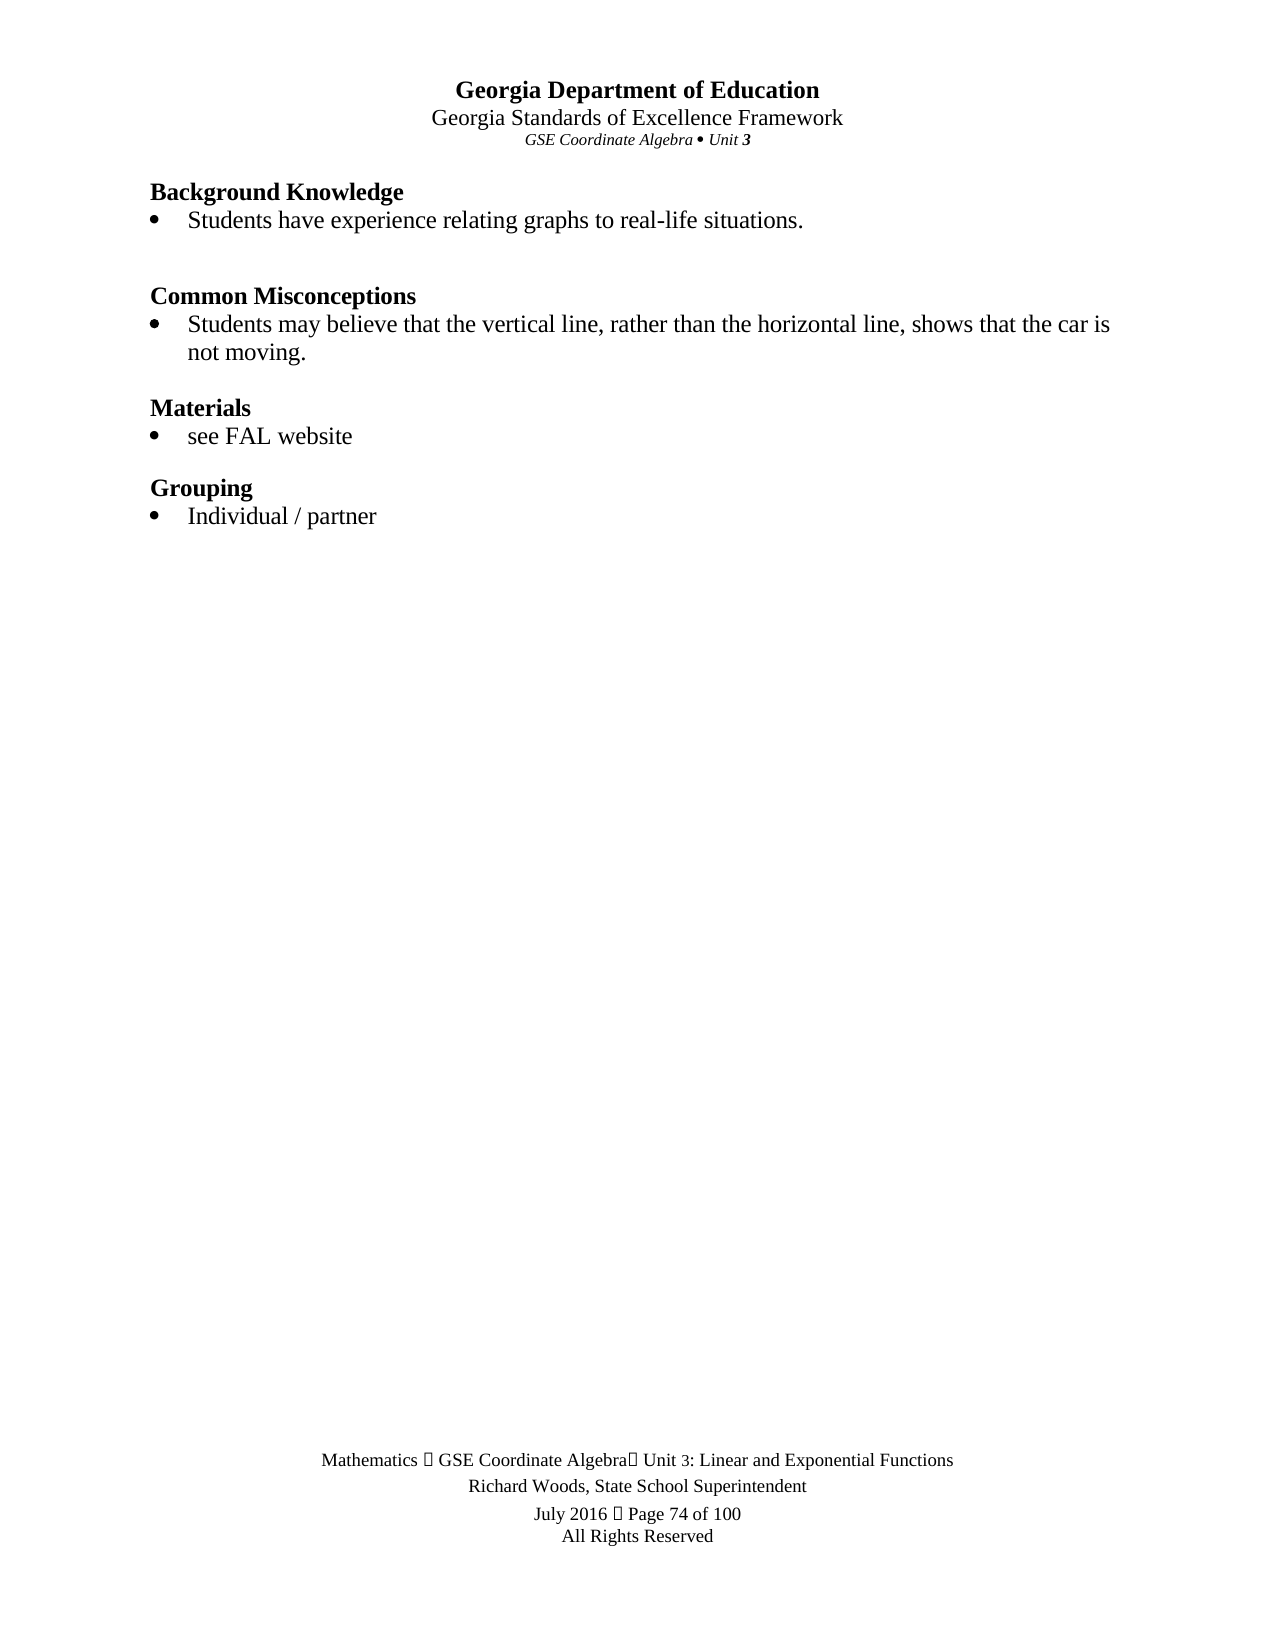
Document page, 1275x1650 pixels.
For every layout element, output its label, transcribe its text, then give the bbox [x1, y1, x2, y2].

list see FAL website [150, 422, 1125, 450]
text Materials [150, 394, 1125, 422]
list Students have experience relating graphs to real-life situations. [150, 206, 1125, 234]
text Background Knowledge [150, 177, 1125, 206]
text Grouping [150, 474, 1125, 502]
list Students may believe that the vertical line, rather than the horizontal line, shows that the car is not moving. [150, 310, 1125, 394]
list Individual / partner [150, 502, 1125, 530]
text Common Misconceptions [150, 282, 1125, 310]
